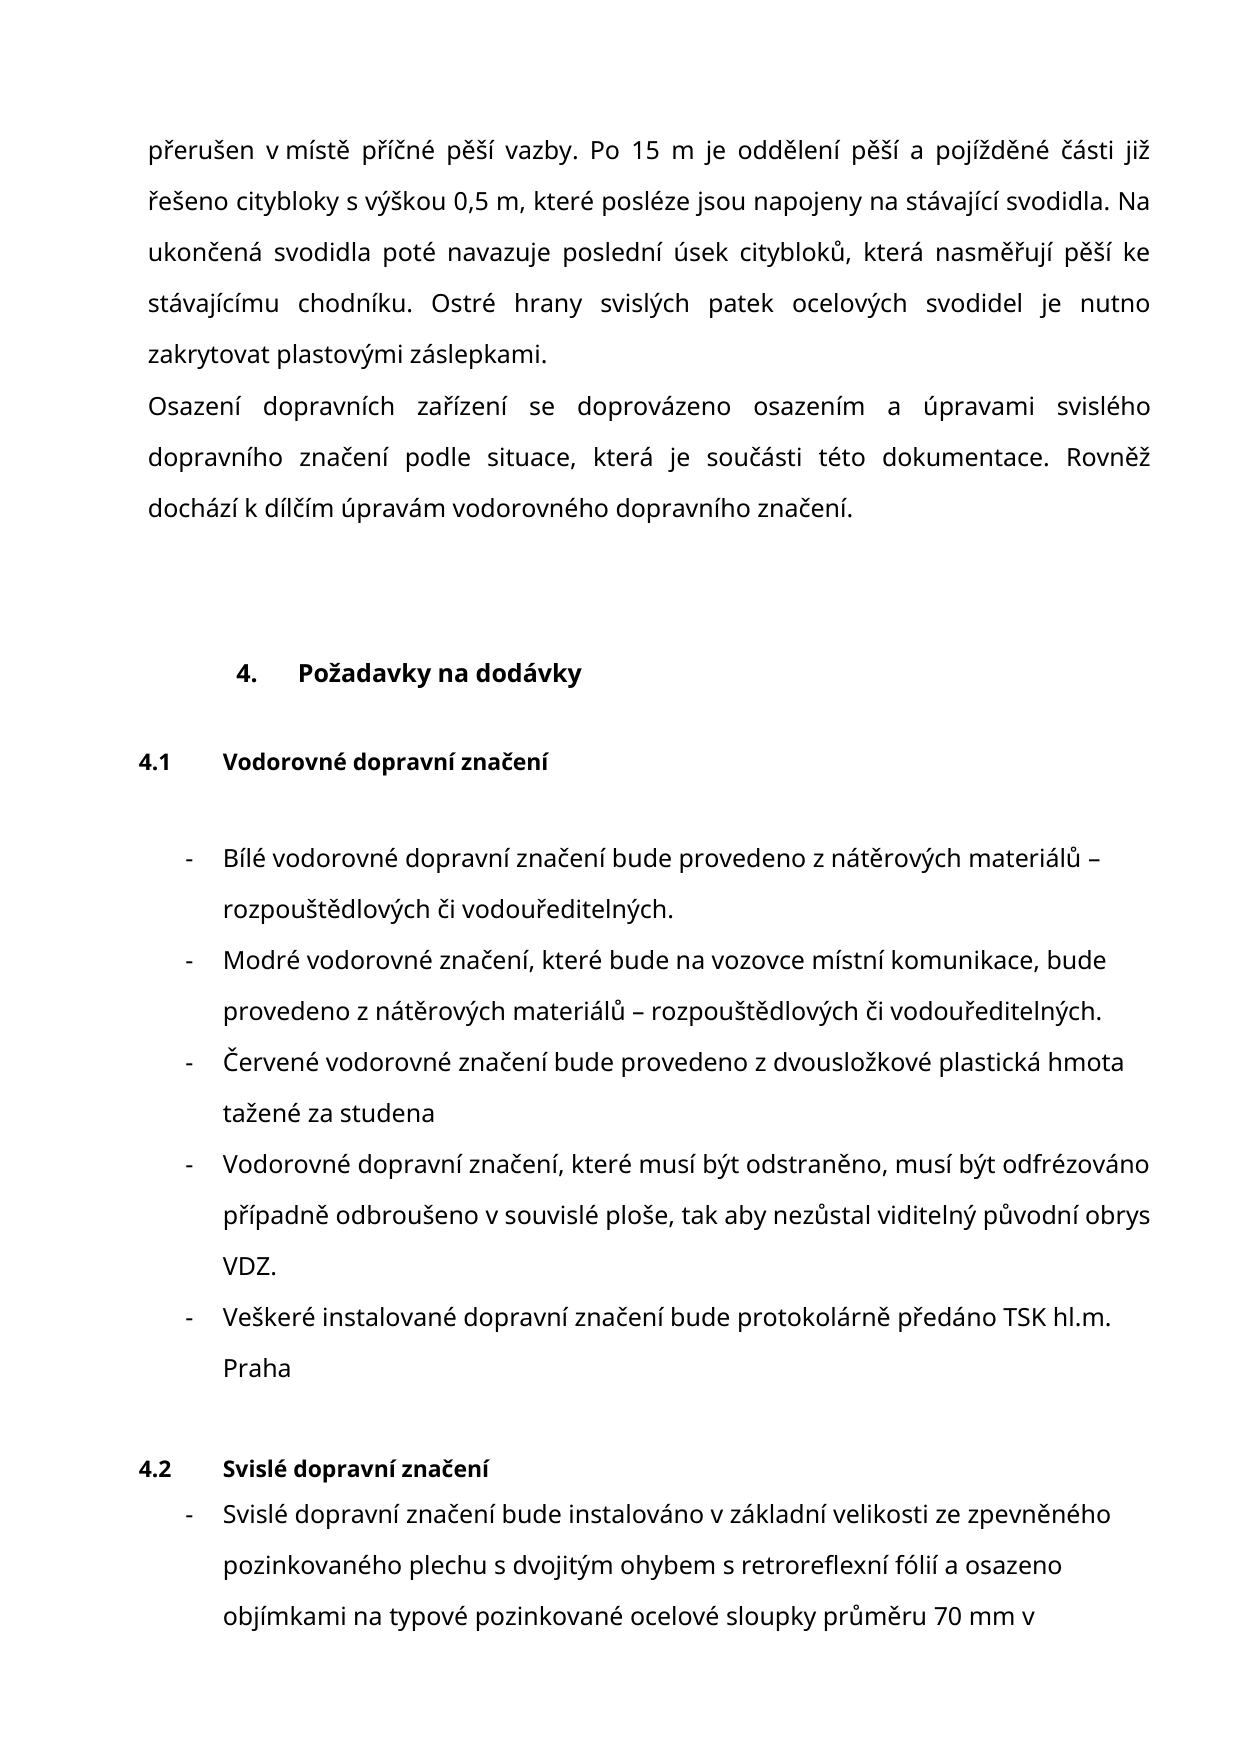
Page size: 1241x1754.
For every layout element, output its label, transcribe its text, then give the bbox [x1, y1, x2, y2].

subtitle Vodorovné dopravní značení [138, 746, 1152, 777]
list Bílé vodorovné dopravní značení bude provedeno z nátěrových materiálů – rozpouštědlových či vodouředitelných. [185, 840, 1152, 925]
text Osazení dopravních zařízení se doprovázeno osazením a úpravami svislého dopravního značení podle situace, která je součásti této dokumentace. Rovněž dochází k dílčím úpravám vodorovného dopravního značení. [148, 388, 1152, 524]
subtitle Požadavky na dodávky [177, 656, 1152, 690]
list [185, 1497, 1152, 1633]
list Vodorovné dopravní značení, které musí být odstraněno, musí být odfrézováno případně odbroušeno v souvislé ploše, tak aby nezůstal viditelný původní obrys VDZ. [185, 1147, 1152, 1283]
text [148, 133, 1152, 371]
list Červené vodorovné značení bude provedeno z dvousložkové plastická hmota tažené za studena [185, 1044, 1152, 1129]
list Veškeré instalované dopravní značení bude protokolárně předáno TSK hl.m. Praha [185, 1300, 1152, 1385]
subtitle Svislé dopravní značení [138, 1453, 1152, 1484]
list Modré vodorovné značení, které bude na vozovce místní komunikace, bude provedeno z nátěrových materiálů – rozpouštědlových či vodouředitelných. [185, 942, 1152, 1027]
